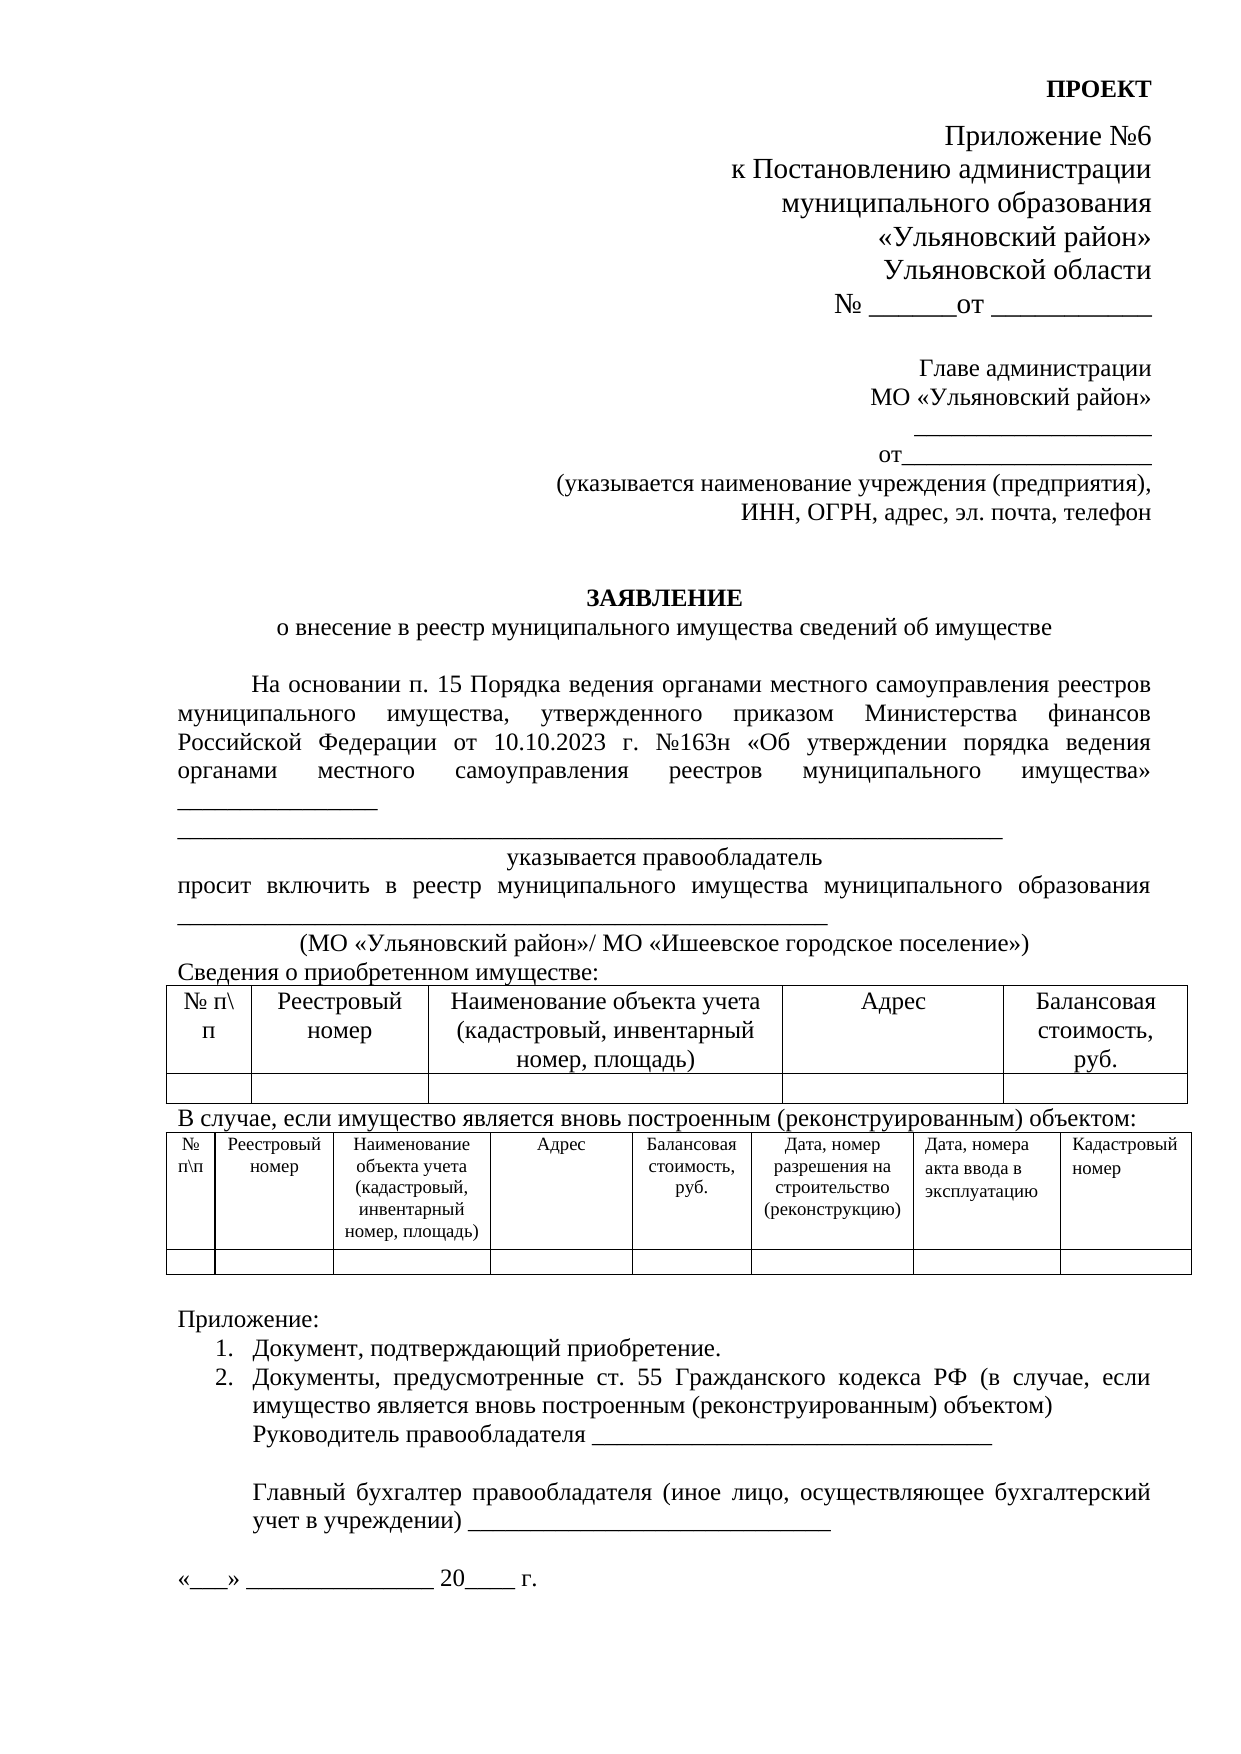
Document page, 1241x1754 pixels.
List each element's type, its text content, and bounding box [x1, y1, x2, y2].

table_cell [167, 1074, 251, 1102]
text Ульяновской области [177, 252, 1152, 286]
text о внесение в реестр муниципального имущества сведений об имуществе [177, 612, 1152, 640]
text (МО «Ульяновский район»/ МО «Ишеевское городское поселение») [177, 928, 1152, 957]
text ИНН, ОГРН, адрес, эл. почта, телефон [177, 497, 1152, 525]
table_header Реестровый номер [252, 986, 428, 1073]
table_header Балансовая стоимость, руб. [633, 1133, 751, 1248]
table_header Балансовая стоимость, руб. [1004, 986, 1187, 1073]
table_cell [216, 1250, 333, 1274]
text просит включить в реестр муниципального имущества муниципального образования ____________________________________________________ [177, 870, 1152, 928]
table_cell [914, 1250, 1060, 1274]
text Приложение №6 [177, 118, 1152, 152]
list Руководитель правообладателя ________________________________ [252, 1419, 1152, 1448]
text __________________________________________________________________ [177, 813, 1152, 842]
text Приложение: [177, 1304, 1152, 1333]
table_header Дата, номера акта ввода в эксплуатацию [914, 1133, 1060, 1248]
table_cell [1004, 1074, 1187, 1102]
text № ______от ___________ [177, 286, 1152, 319]
table_cell [167, 1250, 214, 1274]
table_header № п\п [167, 986, 251, 1073]
table_cell [491, 1250, 632, 1274]
text МО «Ульяновский район» [177, 382, 1152, 410]
text Главе администрации [177, 353, 1152, 382]
table_header Наименование объекта учета (кадастровый, инвентарный номер, площадь) [334, 1133, 490, 1248]
table_header № п\п [167, 1133, 214, 1248]
table_cell [334, 1250, 490, 1274]
table_cell [1061, 1250, 1191, 1274]
table_header Реестровый номер [216, 1133, 333, 1248]
text Сведения о приобретенном имуществе: [177, 957, 1152, 985]
text ___________________ [177, 410, 1152, 439]
table_cell [252, 1074, 428, 1102]
text (указывается наименование учреждения (предприятия), [177, 468, 1152, 497]
list Главный бухгалтер правообладателя (иное лицо, осуществляющее бухгалтерский учет в учреждении) _____________________________ [252, 1477, 1152, 1534]
text ЗАЯВЛЕНИЕ [177, 583, 1152, 612]
text В случае, если имущество является вновь построенным (реконструированным) объектом: [177, 1104, 1152, 1132]
table_cell [752, 1250, 913, 1274]
table_header Кадастровый номер [1061, 1133, 1191, 1248]
text указывается правообладатель [177, 842, 1152, 870]
table_header Наименование объекта учета (кадастровый, инвентарный номер, площадь) [429, 986, 782, 1073]
text На основании п. 15 Порядка ведения органами местного самоуправления реестров муниципального имущества, утвержденного приказом Министерства финансов Российской Федерации от 10.10.2023 г. №163н «Об утверждении порядка ведения органами местного самоуправления реестров муниципального имущества» ________________ [177, 669, 1152, 813]
list Документ, подтверждающий приобретение. [215, 1333, 1152, 1362]
table_header Дата, номер разрешения на строительство (реконструкцию) [752, 1133, 913, 1248]
table_cell [429, 1074, 782, 1102]
text к Постановлению администрации [177, 152, 1152, 185]
text от____________________ [177, 439, 1152, 468]
table_cell [633, 1250, 751, 1274]
text «Ульяновский район» [177, 219, 1152, 252]
list Документы, предусмотренные ст. 55 Гражданского кодекса РФ (в случае, если имущество является вновь построенным (реконструированным) объектом) [215, 1362, 1152, 1419]
table_header Адрес [491, 1133, 632, 1248]
table_cell [783, 1074, 1003, 1102]
text муниципального образования [177, 185, 1152, 219]
list «___» _______________ 20____ г. [177, 1563, 1152, 1592]
table_header Адрес [783, 986, 1003, 1073]
